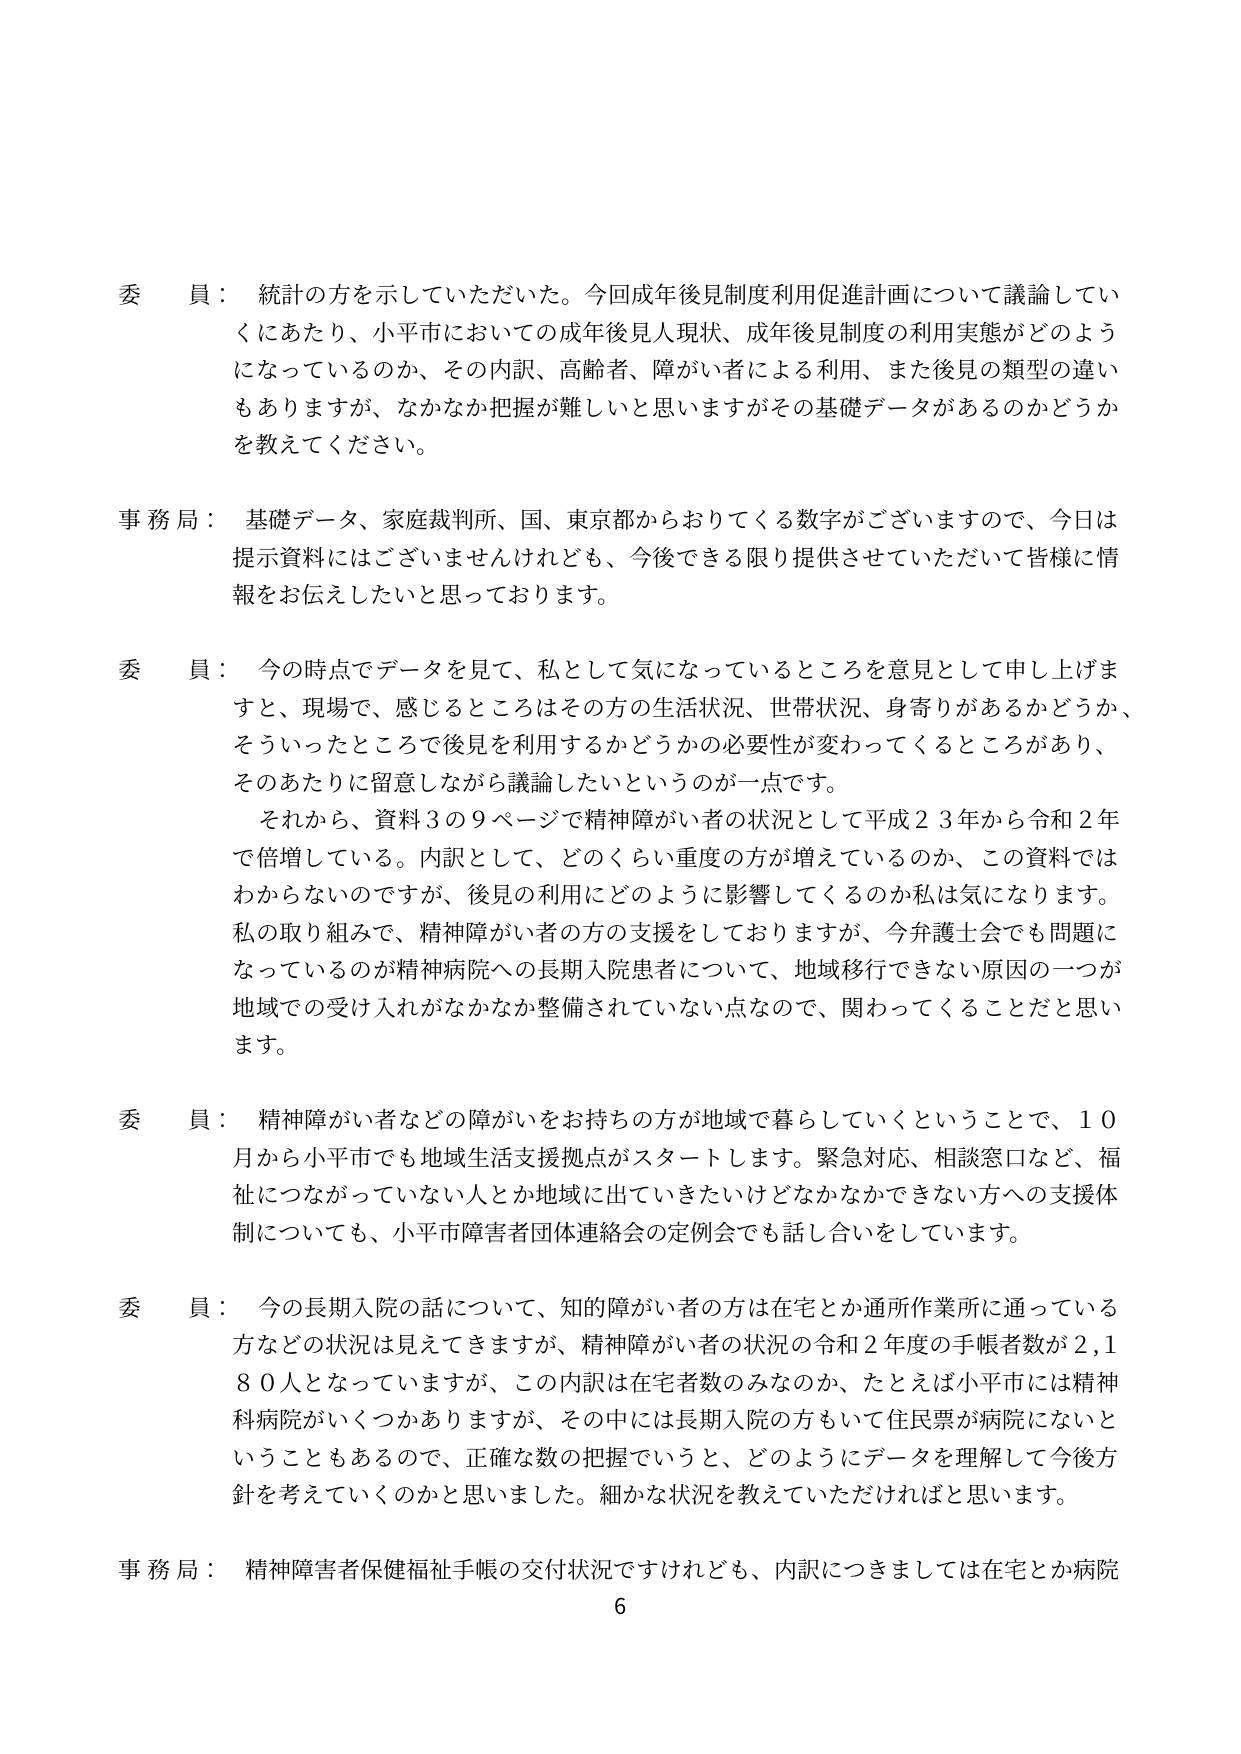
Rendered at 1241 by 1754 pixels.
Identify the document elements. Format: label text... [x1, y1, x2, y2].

text それから、資料３の９ページで精神障がい者の状況として平成２３年から令和２年で倍増している。内訳として、どのくらい重度の方が増えているのか、この資料ではわからないのですが、後見の利用にどのように影響してくるのか私は気になります。私の取り組みで、精神障がい者の方の支援をしておりますが、今弁護士会でも問題になっているのが精神病院への長期入院患者について、地域移行できない原因の一つが地域での受け入れがなかなか整備されていない点なので、関わってくることだと思います。 [118, 800, 1122, 1063]
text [118, 1550, 1122, 1588]
text 事 務 局： 基礎データ、家庭裁判所、国、東京都からおりてくる数字がございますので、今日は提示資料にはございませんけれども、今後できる限り提供させていただいて皆様に情報をお伝えしたいと思っております。 [118, 500, 1122, 613]
text 委 員： 今の長期入院の話について、知的障がい者の方は在宅とか通所作業所に通っている方などの状況は見えてきますが、精神障がい者の状況の令和２年度の手帳者数が２,１８０人となっていますが、この内訳は在宅者数のみなのか、たとえば小平市には精神科病院がいくつかありますが、その中には長期入院の方もいて住民票が病院にないということもあるので、正確な数の把握でいうと、どのようにデータを理解して今後方針を考えていくのかと思いました。細かな状況を教えていただければと思います。 [118, 1288, 1122, 1513]
text 委 員： 統計の方を示していただいた。今回成年後見制度利用促進計画について議論していくにあたり、小平市においての成年後見人現状、成年後見制度の利用実態がどのようになっているのか、その内訳、高齢者、障がい者による利用、また後見の類型の違いもありますが、なかなか把握が難しいと思いますがその基礎データがあるのかどうかを教えてください。 [118, 275, 1122, 463]
text 委 員： 精神障がい者などの障がいをお持ちの方が地域で暮らしていくということで、１０月から小平市でも地域生活支援拠点がスタートします。緊急対応、相談窓口など、福祉につながっていない人とか地域に出ていきたいけどなかなかできない方への支援体制についても、小平市障害者団体連絡会の定例会でも話し合いをしています。 [118, 1100, 1122, 1250]
text 委 員： 今の時点でデータを見て、私として気になっているところを意見として申し上げますと、現場で、感じるところはその方の生活状況、世帯状況、身寄りがあるかどうか、そういったところで後見を利用するかどうかの必要性が変わってくるところがあり、そのあたりに留意しながら議論したいというのが一点です。 [118, 650, 1122, 800]
